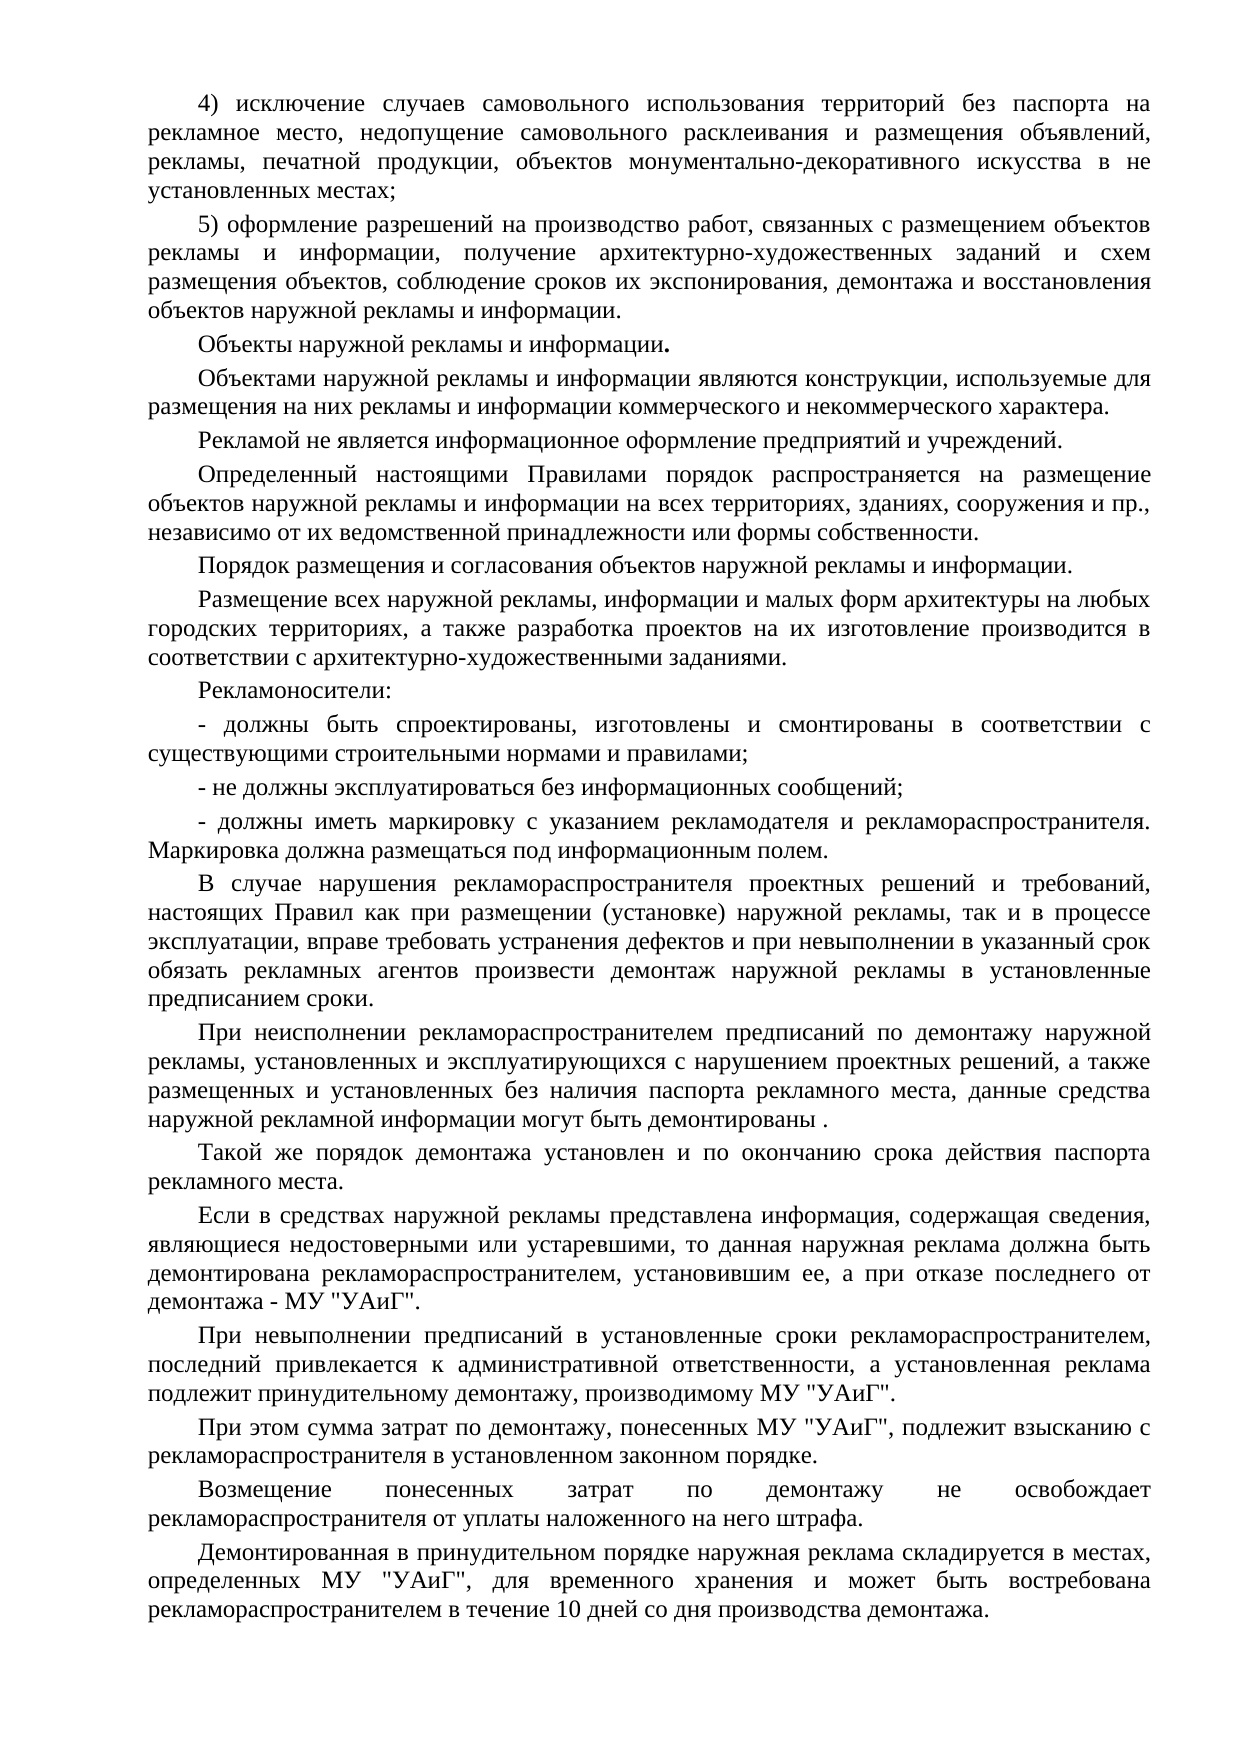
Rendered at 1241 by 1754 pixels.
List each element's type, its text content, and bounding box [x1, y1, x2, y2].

text Объекты наружной рекламы и информации. [148, 329, 1152, 357]
text Размещение всех наружной рекламы, информации и малых форм архитектуры на любых городских территориях, а также разработка проектов на их изготовление производится в соответствии с архитектурно-художественными заданиями. [148, 584, 1152, 671]
text 4) исключение случаев самовольного использования территорий без паспорта на рекламное место, недопущение самовольного расклеивания и размещения объявлений, рекламы, печатной продукции, объектов монументально-декоративного искусства в не установленных местах; [148, 88, 1152, 203]
text Если в средствах наружной рекламы представлена информация, содержащая сведения, являющиеся недостоверными или устаревшими, то данная наружная реклама должна быть демонтирована рекламораспространителем, установившим ее, а при отказе последнего от демонтажа - МУ "УАиГ". [148, 1200, 1152, 1315]
text 5) оформление разрешений на производство работ, связанных с размещением объектов рекламы и информации, получение архитектурно-художественных заданий и схем размещения объектов, соблюдение сроков их экспонирования, демонтажа и восстановления объектов наружной рекламы и информации. [148, 209, 1152, 324]
text - должны быть спроектированы, изготовлены и смонтированы в соответствии с существующими строительными нормами и правилами; [148, 709, 1152, 767]
text Рекламоносители: [148, 676, 1152, 704]
text В случае нарушения рекламораспространителя проектных решений и требований, настоящих Правил как при размещении (установке) наружной рекламы, так и в процессе эксплуатации, вправе требовать устранения дефектов и при невыполнении в указанный срок обязать рекламных агентов произвести демонтаж наружной рекламы в установленные предписанием сроки. [148, 868, 1152, 1012]
text Демонтированная в принудительном порядке наружная реклама складируется в местах, определенных МУ "УАиГ", для временного хранения и может быть востребована рекламораспространителем в течение 10 дней со дня производства демонтажа. [148, 1537, 1152, 1623]
text Порядок размещения и согласования объектов наружной рекламы и информации. [148, 550, 1152, 579]
text Объектами наружной рекламы и информации являются конструкции, используемые для размещения на них рекламы и информации коммерческого и некоммерческого характера. [148, 363, 1152, 420]
text Возмещение понесенных затрат по демонтажу не освобождает рекламораспространителя от уплаты наложенного на него штрафа. [148, 1474, 1152, 1532]
text При неисполнении рекламораспространителем предписаний по демонтажу наружной рекламы, установленных и эксплуатирующихся с нарушением проектных решений, а также размещенных и установленных без наличия паспорта рекламного места, данные средства наружной рекламной информации могут быть демонтированы . [148, 1017, 1152, 1132]
text - должны иметь маркировку с указанием рекламодателя и рекламораспространителя. Маркировка должна размещаться под информационным полем. [148, 806, 1152, 863]
text При невыполнении предписаний в установленные сроки рекламораспространителем, последний привлекается к административной ответственности, а установленная реклама подлежит принудительному демонтажу, производимому МУ "УАиГ". [148, 1320, 1152, 1406]
text Рекламой не является информационное оформление предприятий и учреждений. [148, 425, 1152, 454]
text - не должны эксплуатироваться без информационных сообщений; [148, 772, 1152, 801]
text При этом сумма затрат по демонтажу, понесенных МУ "УАиГ", подлежит взысканию с рекламораспространителя в установленном законном порядке. [148, 1412, 1152, 1469]
text Такой же порядок демонтажа установлен и по окончанию срока действия паспорта рекламного места. [148, 1137, 1152, 1195]
text Определенный настоящими Правилами порядок распространяется на размещение объектов наружной рекламы и информации на всех территориях, зданиях, сооружения и пр., независимо от их ведомственной принадлежности или формы собственности. [148, 459, 1152, 545]
